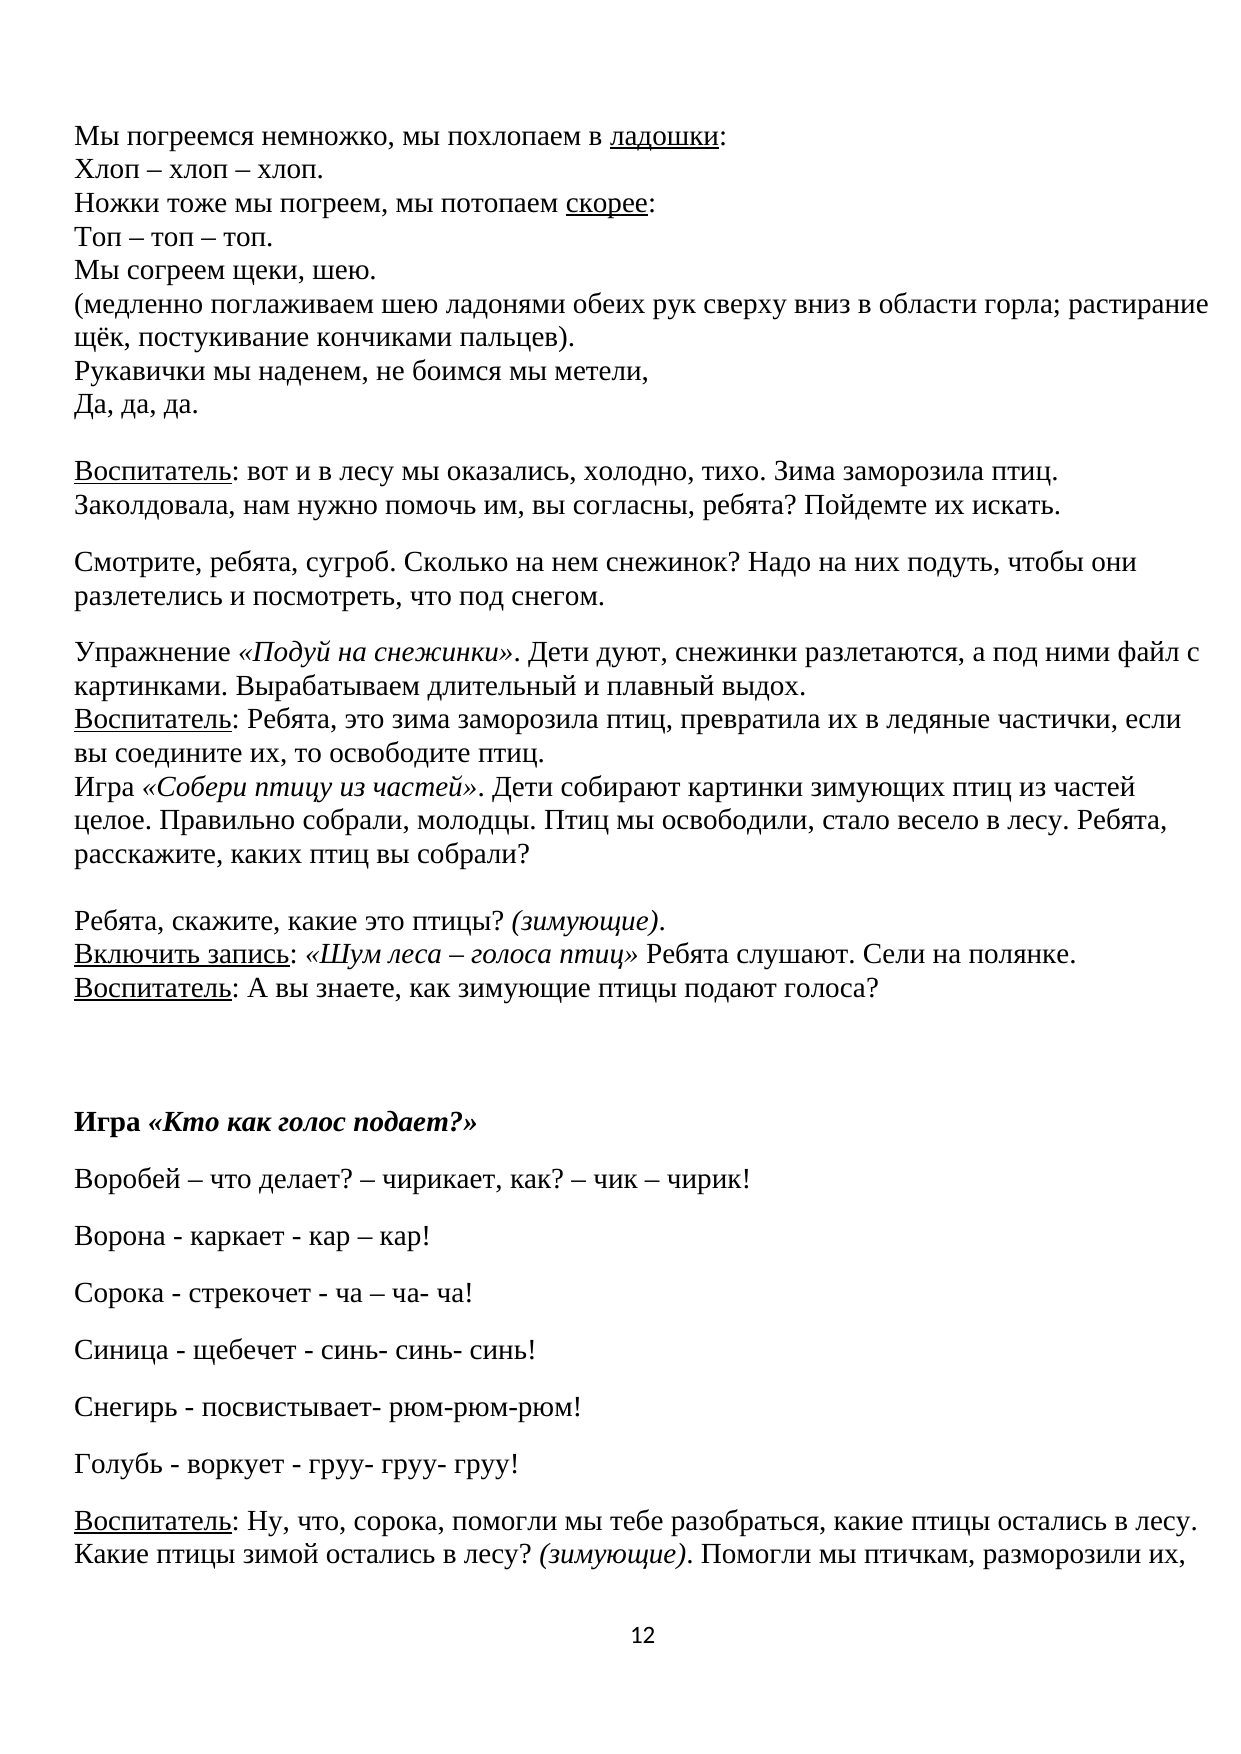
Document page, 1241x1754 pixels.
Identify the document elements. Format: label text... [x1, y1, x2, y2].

text Воспитатель: Ребята, это зима заморозила птиц, превратила их в ледяные частички, если вы соедините их, то освободите птиц. [74, 702, 1211, 769]
text Ворона - каркает - кар – кар! [74, 1218, 1211, 1252]
text Рукавички мы наденем, не боимся мы метели, [74, 353, 1211, 386]
text Сорока - стрекочет - ча – ча- ча! [74, 1275, 1211, 1309]
text Игра «Собери птицу из частей». Дети собирают картинки зимующих птиц из частей целое. Правильно собрали, молодцы. Птиц мы освободили, стало весело в лесу. Ребята, расскажите, каких птиц вы собрали? [74, 769, 1211, 869]
text Мы согреем щеки, шею. [74, 252, 1211, 286]
text Ребята, скажите, какие это птицы? (зимующие). [74, 903, 1211, 936]
text (медленно поглаживаем шею ладонями обеих рук сверху вниз в области горла; растирание щёк, постукивание кончиками пальцев). [74, 286, 1211, 353]
text Да, да, да. [74, 386, 1211, 420]
text Воспитатель: вот и в лесу мы оказались, холодно, тихо. Зима заморозила птиц. Заколдовала, нам нужно помочь им, вы согласны, ребята? Пойдемте их искать. [74, 453, 1211, 521]
text Снегирь - посвистывает- рюм-рюм-рюм! [74, 1389, 1211, 1423]
text Ножки тоже мы погреем, мы потопаем скорее: [74, 185, 1211, 219]
text Воробей – что делает? – чирикает, как? – чик – чирик! [74, 1161, 1211, 1195]
text Смотрите, ребята, сугроб. Сколько на нем снежинок? Надо на них подуть, чтобы они разлетелись и посмотреть, что под снегом. [74, 544, 1211, 611]
text Голубь - воркует - груу- груу- груу! [74, 1446, 1211, 1479]
text Мы погреемся немножко, мы похлопаем в ладошки: [74, 118, 1211, 152]
text Игра «Кто как голос подает?» [74, 1104, 1211, 1138]
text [74, 1503, 1211, 1570]
text Топ – топ – топ. [74, 219, 1211, 252]
text Хлоп – хлоп – хлоп. [74, 152, 1211, 185]
text Включить запись: «Шум леса – голоса птиц» Ребята слушают. Сели на полянке. [74, 936, 1211, 970]
text Воспитатель: А вы знаете, как зимующие птицы подают голоса? [74, 970, 1211, 1003]
text Упражнение «Подуй на снежинки». Дети дуют, снежинки разлетаются, а под ними файл с картинками. Вырабатываем длительный и плавный выдох. [74, 634, 1211, 702]
text Синица - щебечет - синь- синь- синь! [74, 1332, 1211, 1366]
